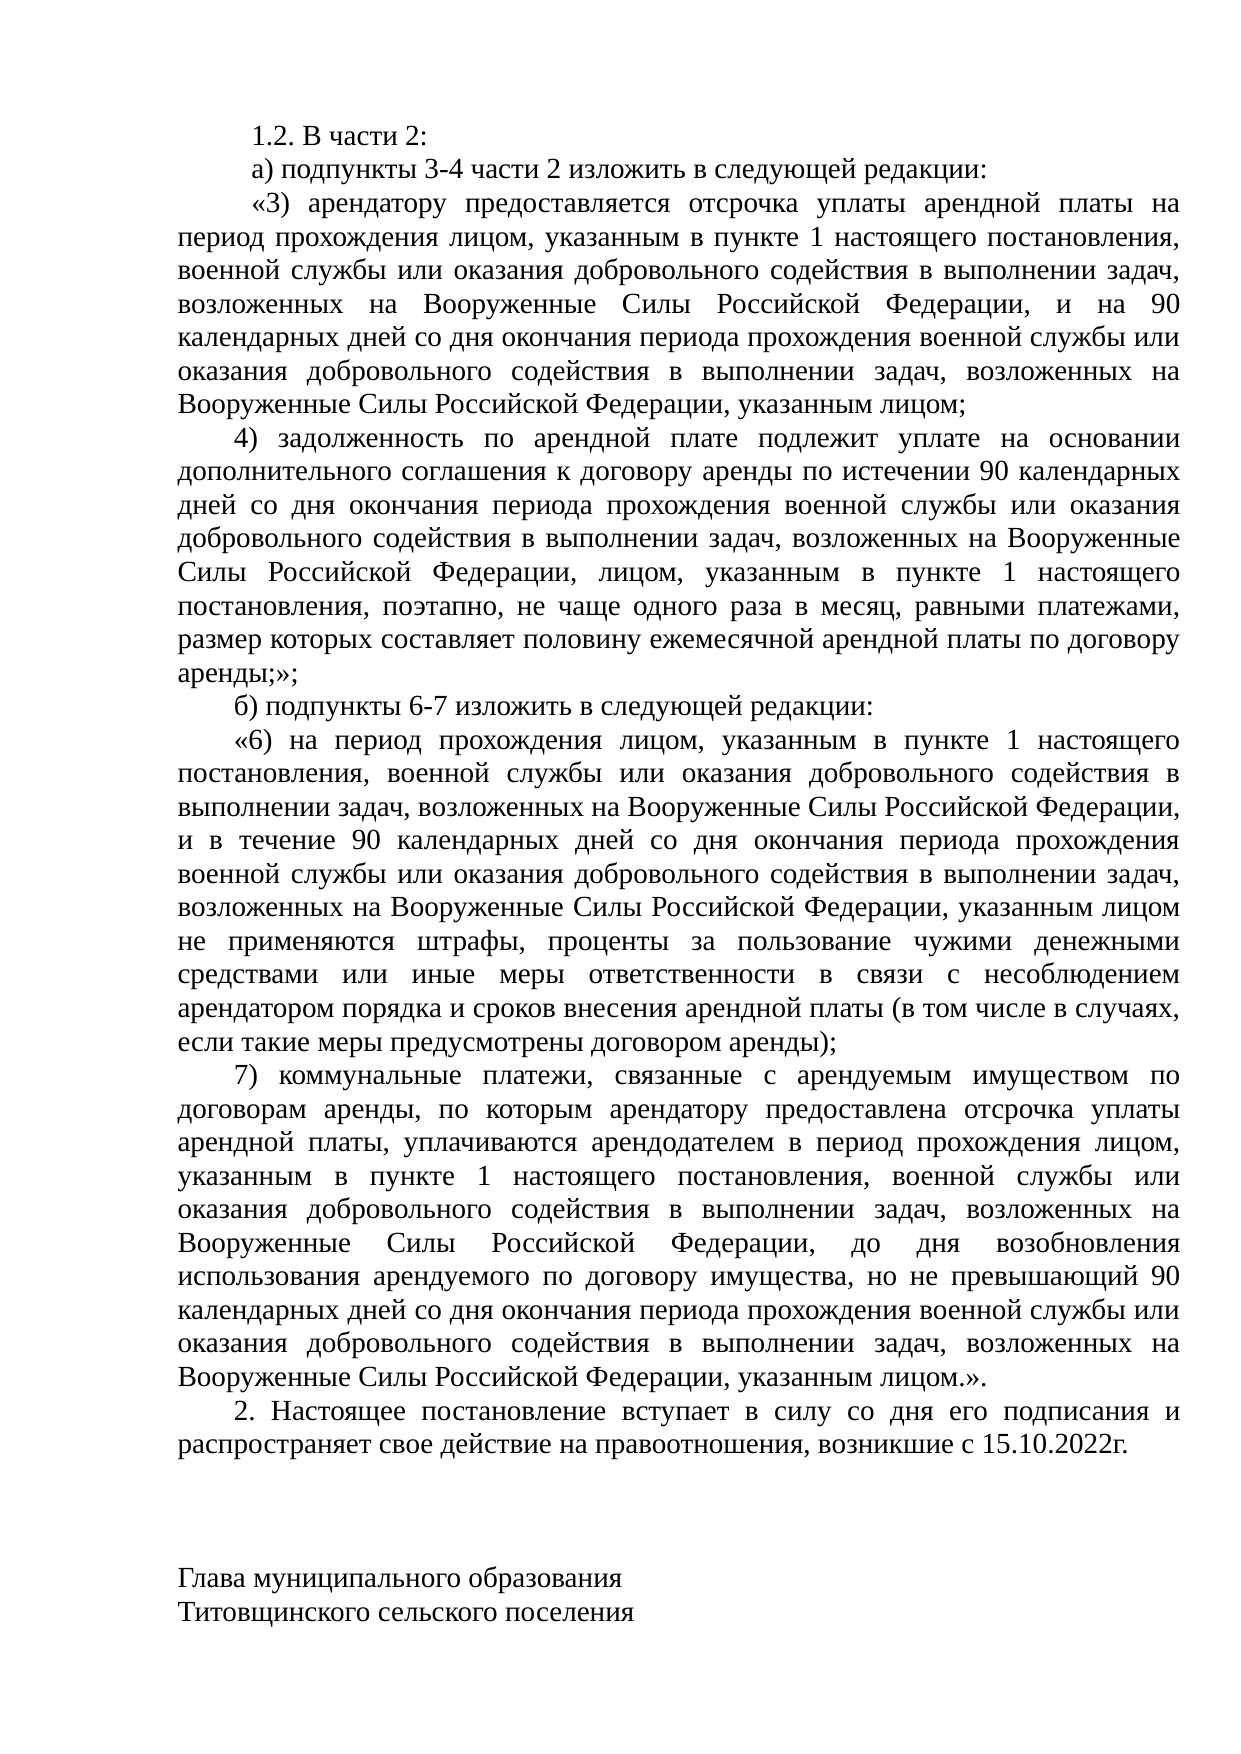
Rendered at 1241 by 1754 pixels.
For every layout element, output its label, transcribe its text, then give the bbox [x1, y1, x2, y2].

text 7) коммунальные платежи, связанные с арендуемым имуществом по договорам аренды, по которым арендатору предоставлена отсрочка уплаты арендной платы, уплачиваются арендодателем в период прохождения лицом, указанным в пункте 1 настоящего постановления, военной службы или оказания добровольного содействия в выполнении задач, возложенных на Вооруженные Силы Российской Федерации, до дня возобновления использования арендуемого по договору имущества, но не превышающий 90 календарных дней со дня окончания периода прохождения военной службы или оказания добровольного содействия в выполнении задач, возложенных на Вооруженные Силы Российской Федерации, указанным лицом.». [177, 1057, 1181, 1393]
text Титовщинского сельского поселения [177, 1594, 1181, 1627]
text 2. Настоящее постановление вступает в силу со дня его подписания и распространяет свое действие на правоотношения, возникшие с 15.10.2022г. [177, 1393, 1181, 1460]
text 4) задолженность по арендной плате подлежит уплате на основании дополнительного соглашения к договору аренды по истечении 90 календарных дней со дня окончания периода прохождения военной службы или оказания добровольного содействия в выполнении задач, возложенных на Вооруженные Силы Российской Федерации, лицом, указанным в пункте 1 настоящего постановления, поэтапно, не чаще одного раза в месяц, равными платежами, размер которых составляет половину ежемесячной арендной платы по договору аренды;»; [177, 420, 1181, 688]
text а) подпункты 3-4 части 2 изложить в следующей редакции: [177, 152, 1181, 185]
text «6) на период прохождения лицом, указанным в пункте 1 настоящего постановления, военной службы или оказания добровольного содействия в выполнении задач, возложенных на Вооруженные Силы Российской Федерации, и в течение 90 календарных дней со дня окончания периода прохождения военной службы или оказания добровольного содействия в выполнении задач, возложенных на Вооруженные Силы Российской Федерации, указанным лицом не применяются штрафы, проценты за пользование чужими денежными средствами или иные меры ответственности в связи с несоблюдением арендатором порядка и сроков внесения арендной платы (в том числе в случаях, если такие меры предусмотрены договором аренды); [177, 722, 1181, 1057]
text 1.2. В части 2: [177, 118, 1181, 152]
text б) подпункты 6-7 изложить в следующей редакции: [177, 688, 1181, 722]
text «3) арендатору предоставляется отсрочка уплаты арендной платы на период прохождения лицом, указанным в пункте 1 настоящего постановления, военной службы или оказания добровольного содействия в выполнении задач, возложенных на Вооруженные Силы Российской Федерации, и на 90 календарных дней со дня окончания периода прохождения военной службы или оказания добровольного содействия в выполнении задач, возложенных на Вооруженные Силы Российской Федерации, указанным лицом; [177, 185, 1181, 420]
text Глава муниципального образования [177, 1560, 1181, 1594]
